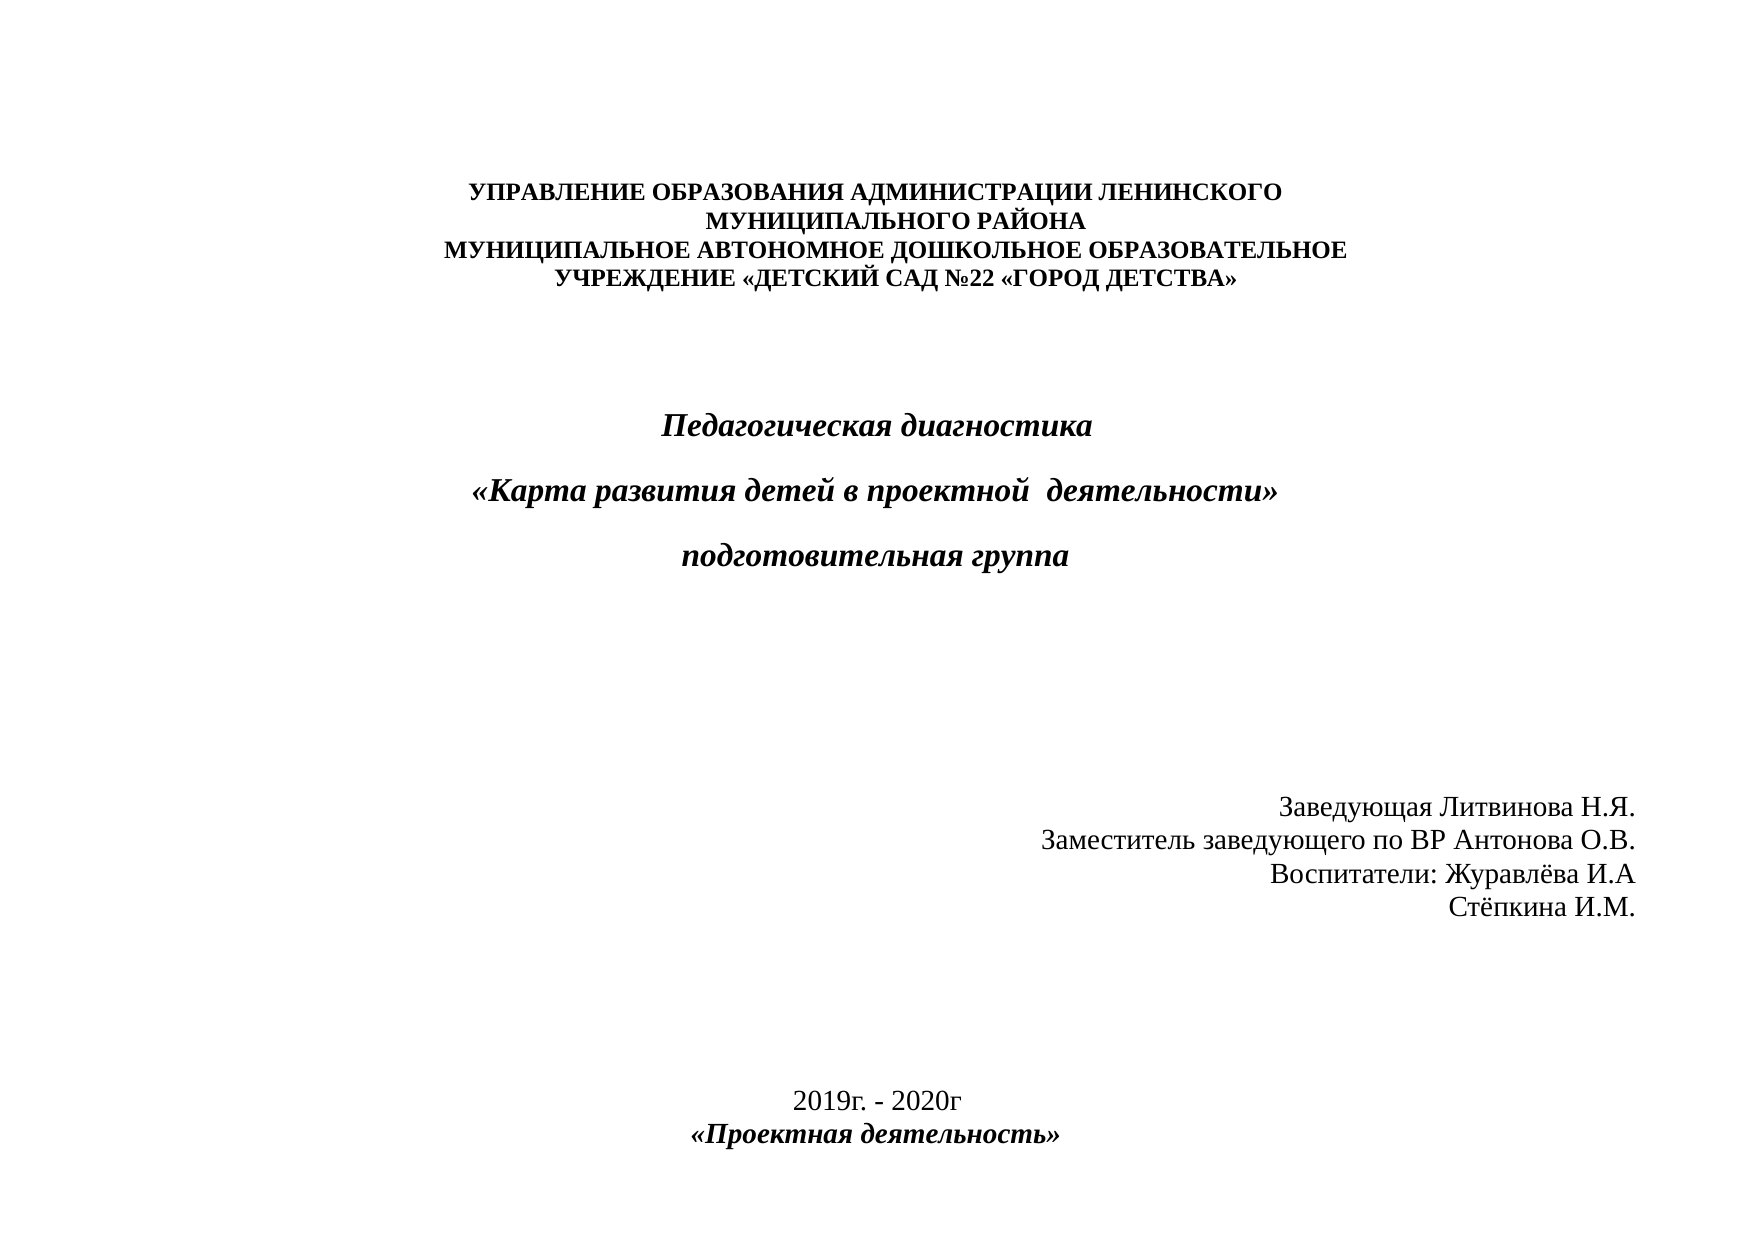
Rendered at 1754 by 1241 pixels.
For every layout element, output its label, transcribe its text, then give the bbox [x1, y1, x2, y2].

text МУНИЦИПАЛЬНОГО РАЙОНА [155, 206, 1636, 235]
text Воспитатели: Журавлёва И.А [118, 856, 1636, 889]
text 2019г. - 2020г [118, 1083, 1636, 1116]
text Стёпкина И.М. [118, 889, 1636, 923]
text «Проектная деятельность» [118, 1116, 1636, 1150]
text Заведующая Литвинова Н.Я. [118, 789, 1636, 822]
text УПРАВЛЕНИЕ ОБРАЗОВАНИЯ АДМИНИСТРАЦИИ ЛЕНИНСКОГО [155, 177, 1595, 206]
text подготовительная группа [118, 535, 1636, 573]
text Педагогическая диагностика [118, 405, 1636, 444]
text Заместитель заведующего по ВР Антонова О.В. [118, 822, 1636, 856]
text УЧРЕЖДЕНИЕ «ДЕТСКИЙ САД №22 «ГОРОД ДЕТСТВА» [155, 263, 1636, 292]
text «Карта развития детей в проектной деятельности» [118, 470, 1636, 509]
text МУНИЦИПАЛЬНОЕ АВТОНОМНОЕ ДОШКОЛЬНОЕ ОБРАЗОВАТЕЛЬНОЕ [155, 235, 1636, 263]
